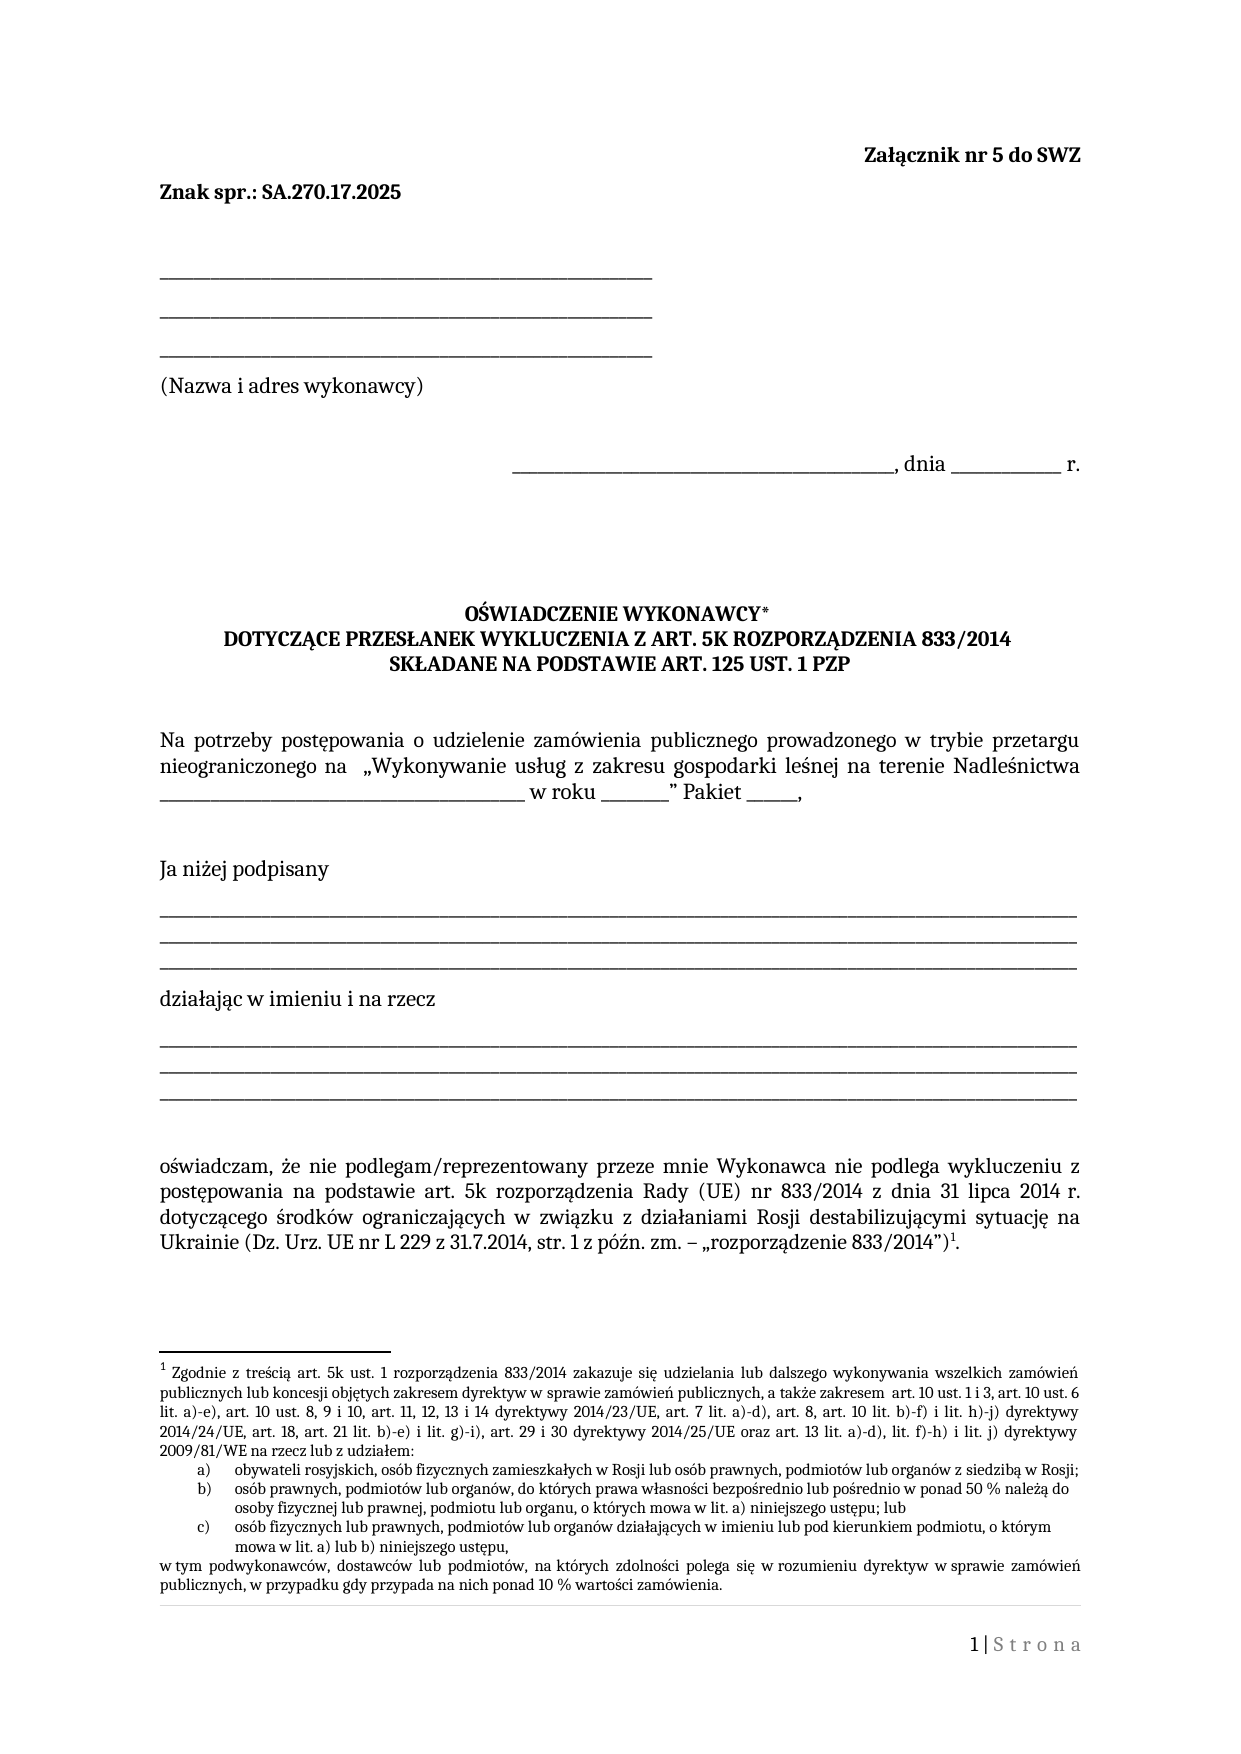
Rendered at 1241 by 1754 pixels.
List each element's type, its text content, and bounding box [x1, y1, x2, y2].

text Na potrzeby postępowania o udzielenie zamówienia publicznego prowadzonego w trybie przetargu nieograniczonego na „Wykonywanie usług z zakresu gospodarki leśnej na terenie Nadleśnictwa ___________________________________________ w roku ________” Pakiet ______, [159, 727, 1081, 805]
text Znak spr.: SA.270.17.2025 [159, 180, 1081, 205]
text _____________________________________________, dnia _____________ r. [159, 451, 1081, 477]
text __________________________________________________________ [159, 296, 1081, 322]
text ____________________________________________________________________________________________________________________________________________________________________________________________________________________________________________________________________________________________________________________________________ [159, 894, 1081, 973]
text __________________________________________________________ [159, 257, 1081, 283]
text Ja niżej podpisany [159, 856, 1081, 882]
text (Nazwa i adres wykonawcy) [159, 373, 1081, 399]
text oświadczam, że nie podlegam/reprezentowany przeze mnie Wykonawca nie podlega wykluczeniu z postępowania na podstawie art. 5k rozporządzenia Rady (UE) nr 833/2014 z dnia 31 lipca 2014 r. dotyczącego środków ograniczających w związku z działaniami Rosji destabilizującymi sytuację na Ukrainie (Dz. Urz. UE nr L 229 z 31.7.2014, str. 1 z późn. zm. – „rozporządzenie 833/2014”). [159, 1154, 1081, 1255]
text OŚWIADCZENIE WYKONAWCY* DOTYCZĄCE PRZESŁANEK WYKLUCZENIA Z ART. 5K ROZPORZĄDZENIA 833/2014 SKŁADANE NA PODSTAWIE ART. 125 UST. 1 PZP [159, 602, 1081, 677]
text __________________________________________________________ [159, 334, 1081, 361]
text Załącznik nr 5 do SWZ [159, 142, 1081, 168]
text ____________________________________________________________________________________________________________________________________________________________________________________________________________________________________________________________________________________________________________________________________ [159, 1025, 1081, 1104]
text działając w imieniu i na rzecz [159, 986, 1081, 1012]
